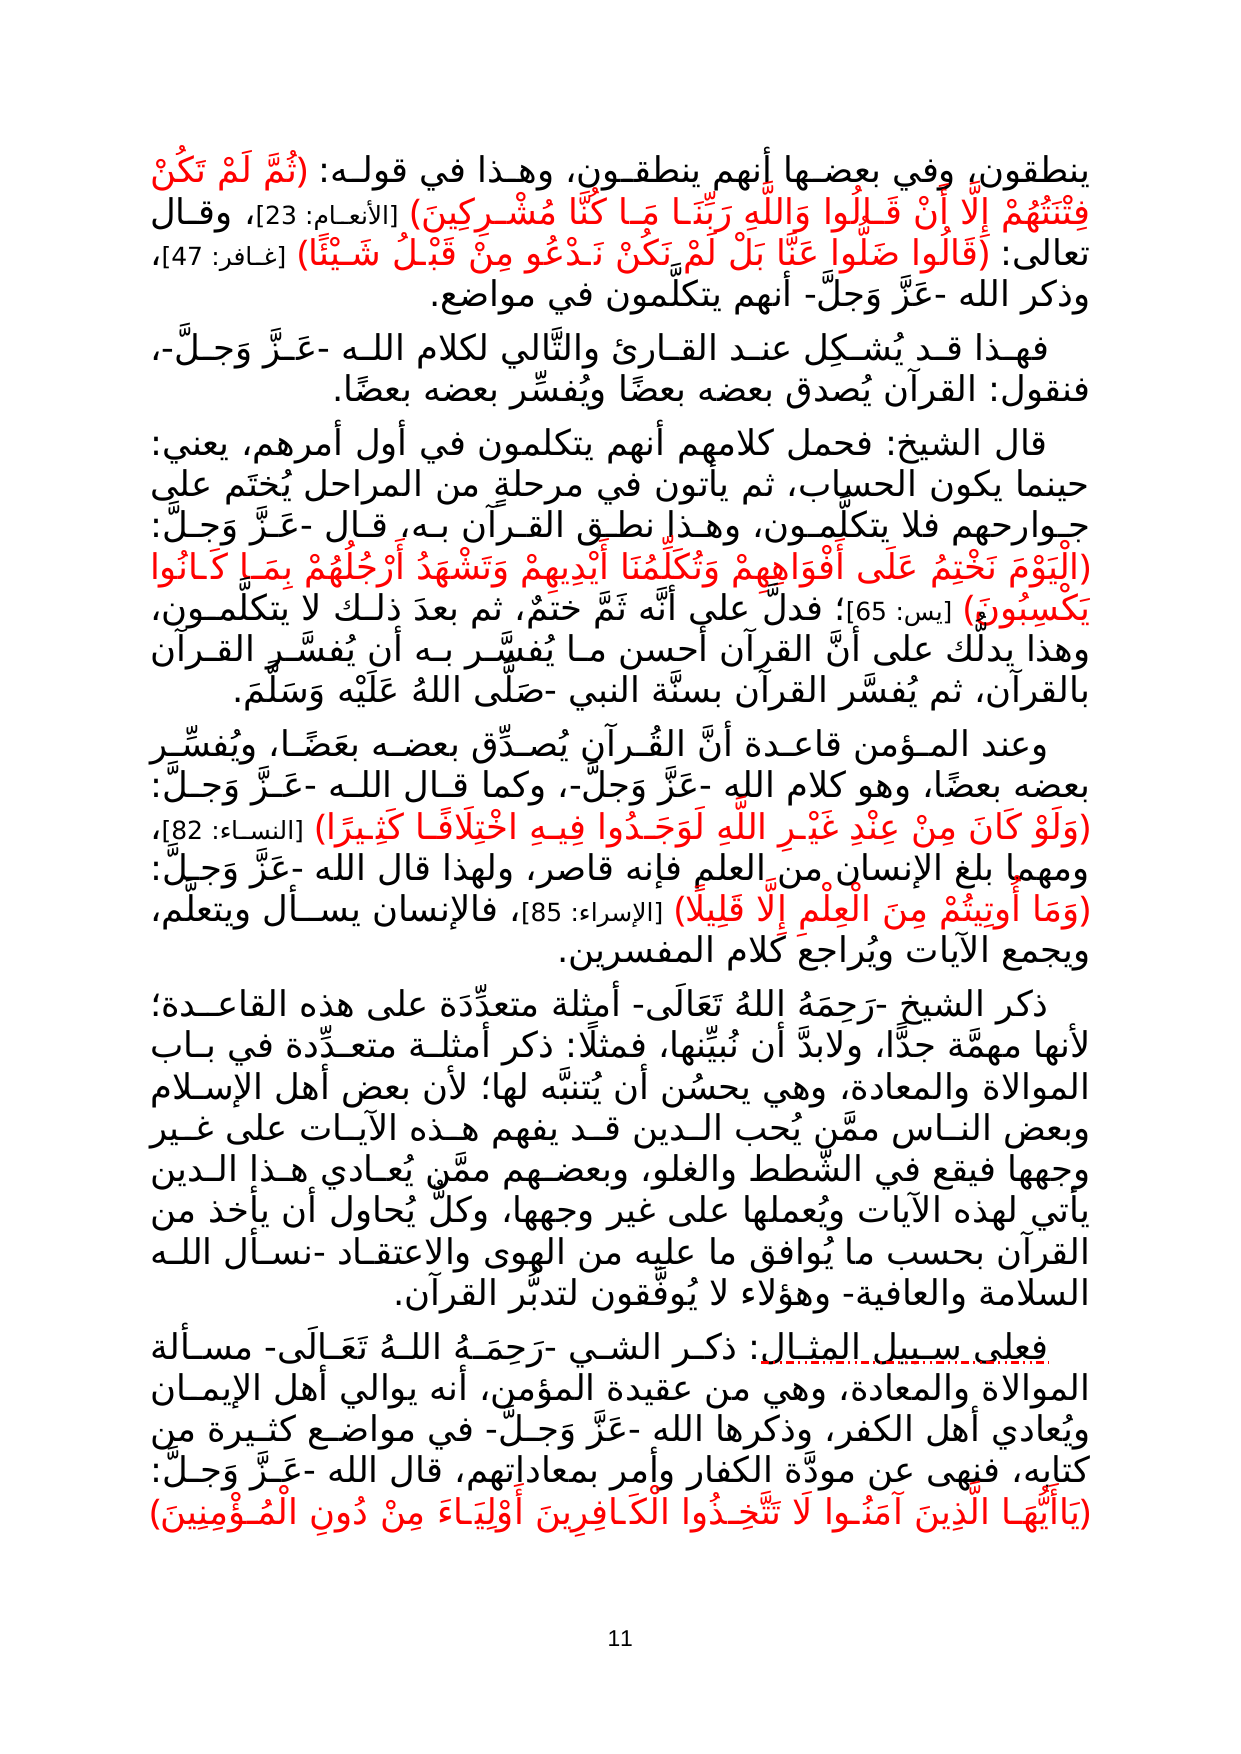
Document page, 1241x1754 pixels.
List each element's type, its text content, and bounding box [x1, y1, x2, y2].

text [150, 1326, 1090, 1532]
text وعند المؤمن قاعدة أنَّ القُرآن يُصدِّق بعضه بعَضًا، ويُفسِّر بعضه بعضًا، وهو كلام الله -عَزَّ وَجلَّ-، وكما قال الله -عَزَّ وَجلَّ: ﴿وَلَوْ كَانَ مِنْ عِنْدِ غَيْرِ اللَّهِ لَوَجَدُوا فِيهِ اخْتِلَافًا كَثِيرًا﴾ [النساء: 82]، ومهما بلغ الإنسان من العلم فإنه قاصر، ولهذا قال الله -عَزَّ وَجلَّ: ﴿وَمَا أُوتِيتُمْ مِنَ الْعِلْمِ إِلَّا قَلِيلًا﴾ [الإسراء: 85]، فالإنسان يسأل ويتعلَّم، ويجمع الآيات ويُراجع كلام المفسرين. [150, 724, 1090, 971]
text ذكر الشيخ -رَحِمَهُ اللهُ تَعَالَى- أمثلة متعدِّدَة على هذه القاعدة؛ لأنها مهمَّة جدًّا، ولابدَّ أن نُبيِّنها، فمثلًا: ذكر أمثلة متعدِّدة في باب الموالاة والمعادة، وهي يحسُن أن يُتنبَّه لها؛ لأن بعض أهل الإسلام وبعض الناس ممَّن يُحب الدين قد يفهم هذه الآيات على غير وجهها فيقع في الشَّطط والغلو، وبعضهم ممَّن يُعادي هذا الدين يأتي لهذه الآيات ويُعملها على غير وجهها، وكلٌّ يُحاول أن يأخذ من القرآن بحسب ما يُوافق ما عليه من الهوى والاعتقاد -نسأل الله السلامة والعافية- وهؤلاء لا يُوفَّقون لتدبُّر القرآن. [150, 984, 1090, 1314]
text قال الشيخ: فحمل كلامهم أنهم يتكلمون في أول أمرهم، يعني: حينما يكون الحساب، ثم يأتون في مرحلةٍ من المراحل يُختَم على جوارحهم فلا يتكلَّمون، وهذا نطق القرآن به، قال -عَزَّ وَجلَّ: ﴿الْيَوْمَ نَخْتِمُ عَلَى أَفْوَاهِهِمْ وَتُكَلِّمُنَا أَيْدِيهِمْ وَتَشْهَدُ أَرْجُلُهُمْ بِمَا كَانُوا يَكْسِبُونَ﴾ [يس: 65]؛ فدلَّ على أنَّه ثَمَّ ختمٌ، ثم بعدَ ذلك لا يتكلَّمون، وهذا يدلُّك على أنَّ القرآن أحسن ما يُفسَّر به أن يُفسَّر القرآن بالقرآن، ثم يُفسَّر القرآن بسنَّة النبي -صَلَّى اللهُ عَلَيْه وَسَلَّمَ. [150, 422, 1090, 711]
text فهذا قد يُشكِل عند القارئ والتَّالي لكلام الله -عَزَّ وَجلَّ-، فنقول: القرآن يُصدق بعضه بعضًا ويُفسِّر بعضه بعضًا. [150, 327, 1090, 410]
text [150, 150, 1090, 315]
